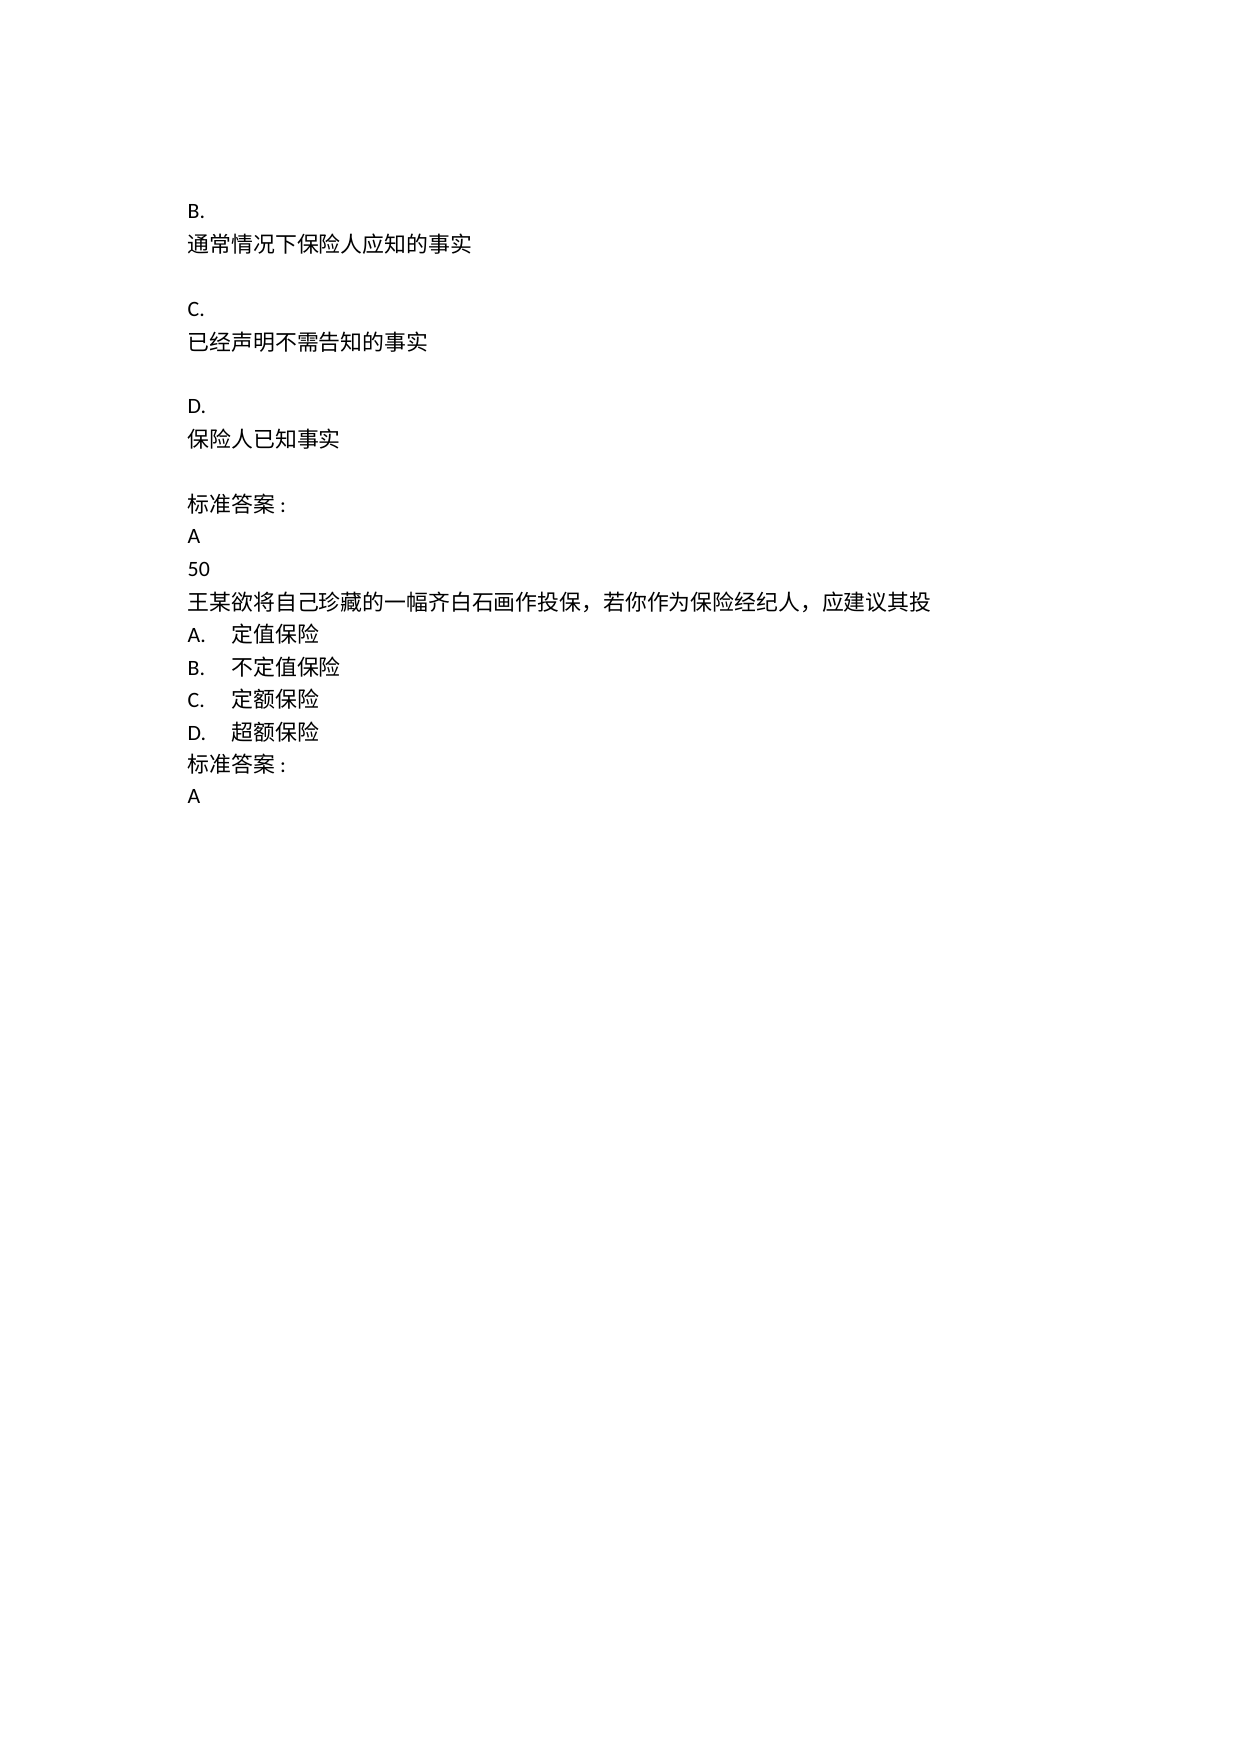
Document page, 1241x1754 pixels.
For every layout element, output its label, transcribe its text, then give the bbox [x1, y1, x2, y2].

text 标准答案 : [187, 747, 1053, 779]
text 标准答案 : [187, 487, 1053, 519]
text B. [187, 194, 1053, 227]
text 50 [187, 552, 1053, 584]
text C. 定额保险 [187, 682, 1053, 714]
text A [187, 519, 1053, 552]
text 保险人已知事实 [187, 422, 1053, 454]
text B. 不定值保险 [187, 649, 1053, 682]
text 王某欲将自己珍藏的一幅齐白石画作投保，若你作为保险经纪人，应建议其投 [187, 584, 1053, 617]
text 已经声明不需告知的事实 [187, 324, 1053, 357]
text D. [187, 389, 1053, 422]
text D. 超额保险 [187, 714, 1053, 747]
text 通常情况下保险人应知的事实 [187, 227, 1053, 259]
text C. [187, 292, 1053, 324]
text A. 定值保险 [187, 617, 1053, 649]
text A [187, 779, 1053, 812]
